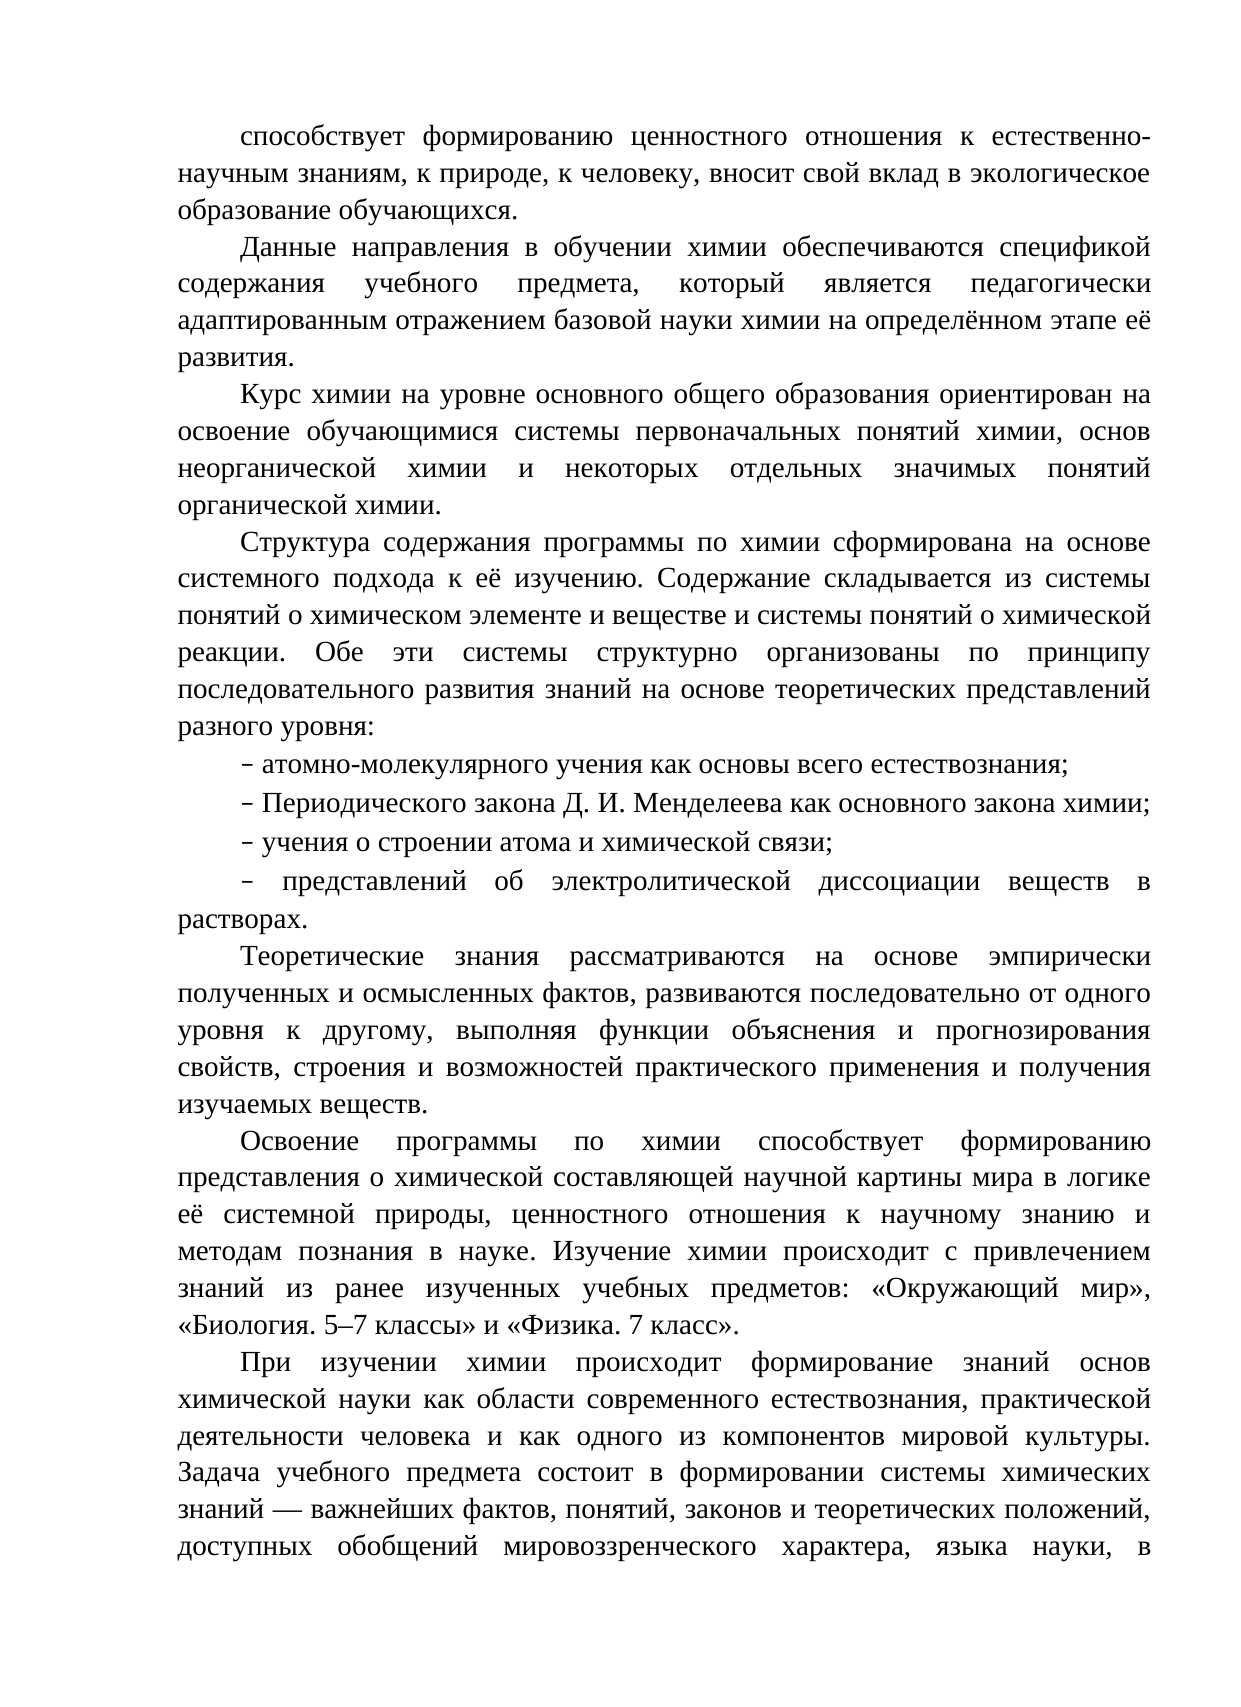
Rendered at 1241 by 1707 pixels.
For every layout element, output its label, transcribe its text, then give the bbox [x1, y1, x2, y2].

text – атомно-молекулярного учения как основы всего естествознания; [177, 745, 1152, 781]
text Освоение программы по химии способствует формированию представления о химической составляющей научной картины мира в логике её системной природы, ценностного отношения к научному знанию и методам познания в науке. Изучение химии происходит с привлечением знаний из ранее изученных учебных предметов: «Окружающий мир», «Биология. 5–7 классы» и «Физика. 7 класс». [177, 1123, 1152, 1341]
text Теоретические знания рассматриваются на основе эмпирически полученных и осмысленных фактов, развиваются последовательно от одного уровня к другому, выполняя функции объяснения и прогнозирования свойств, строения и возможностей практического применения и получения изучаемых веществ. [177, 938, 1152, 1119]
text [177, 1344, 1152, 1562]
text Данные направления в обучении химии обеспечиваются спецификой содержания учебного предмета, который является педагогически адаптированным отражением базовой науки химии на определённом этапе её развития. [177, 229, 1152, 373]
text – представлений об электролитической диссоциации веществ в растворах. [177, 862, 1152, 935]
text способствует формированию ценностного отношения к естественно-научным знаниям, к природе, к человеку, вносит свой вклад в экологическое образование обучающихся. [177, 118, 1152, 225]
text – учения о строении атома и химической связи; [177, 823, 1152, 859]
text Курс химии на уровне основного общего образования ориентирован на освоение обучающимися системы первоначальных понятий химии, основ неорганической химии и некоторых отдельных значимых понятий органической химии. [177, 376, 1152, 520]
text – Периодического закона Д. И. Менделеева как основного закона химии; [177, 784, 1152, 820]
text Структура содержания программы по химии сформирована на основе системного подхода к её изучению. Содержание складывается из системы понятий о химическом элементе и веществе и системы понятий о химической реакции. Обе эти системы структурно организованы по принципу последовательного развития знаний на основе теоретических представлений разного уровня: [177, 524, 1152, 742]
